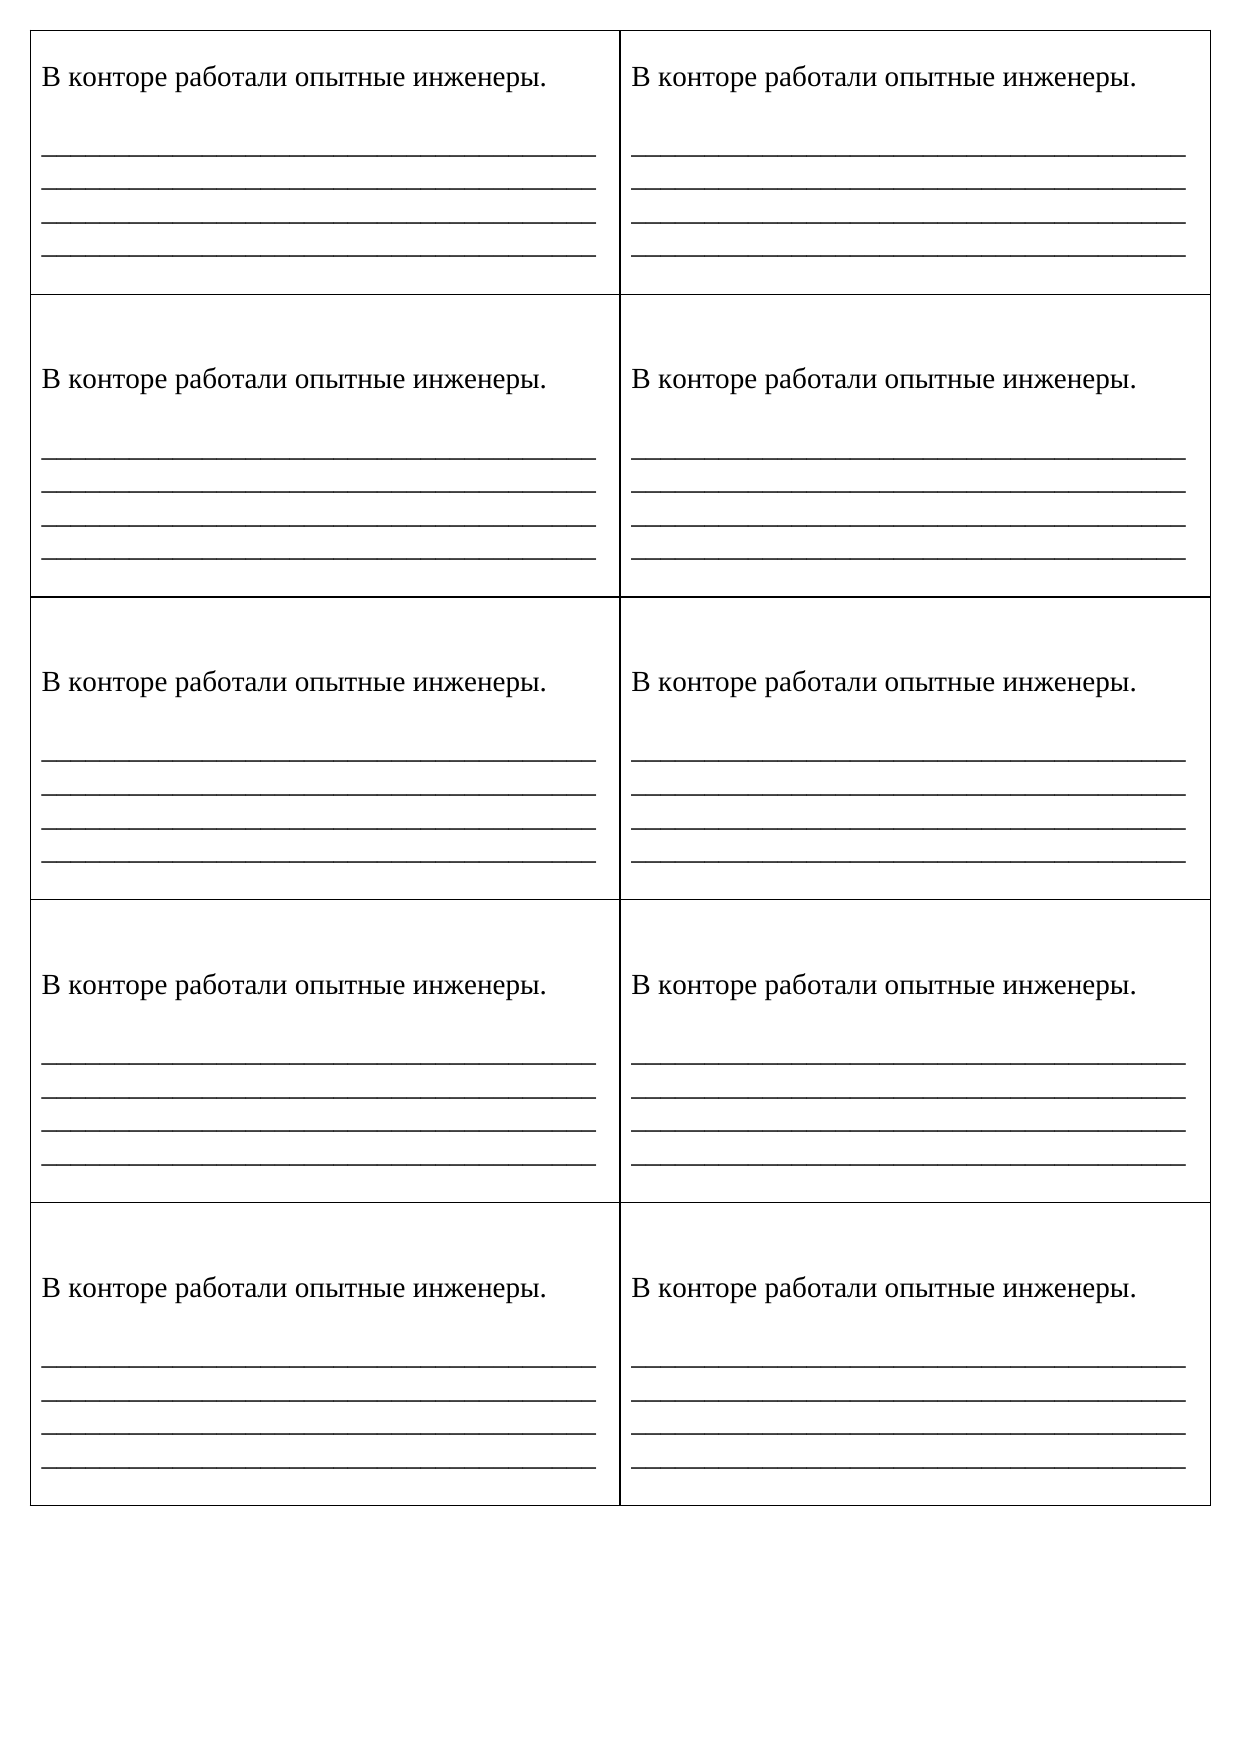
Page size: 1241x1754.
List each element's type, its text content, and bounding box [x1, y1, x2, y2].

table_cell В конторе работали опытные инженеры. ______________________________________ ______________________________________ ______________________________________ ______________________________________ [31, 1203, 619, 1505]
table_cell В конторе работали опытные инженеры. ______________________________________ ______________________________________ ______________________________________ ______________________________________ [31, 900, 619, 1202]
table_cell В конторе работали опытные инженеры. ______________________________________ ______________________________________ ______________________________________ ______________________________________ [621, 598, 1210, 899]
table_cell В конторе работали опытные инженеры. ______________________________________ ______________________________________ ______________________________________ ______________________________________ [621, 295, 1210, 596]
table_header В конторе работали опытные инженеры. ______________________________________ ______________________________________ ______________________________________ ______________________________________ [31, 31, 619, 293]
table_cell В конторе работали опытные инженеры. ______________________________________ ______________________________________ ______________________________________ ______________________________________ [31, 598, 619, 899]
table_cell В конторе работали опытные инженеры. ______________________________________ ______________________________________ ______________________________________ ______________________________________ [621, 900, 1210, 1202]
table_cell В конторе работали опытные инженеры. ______________________________________ ______________________________________ ______________________________________ ______________________________________ [621, 1203, 1210, 1505]
table_cell В конторе работали опытные инженеры. ______________________________________ ______________________________________ ______________________________________ ______________________________________ [31, 295, 619, 596]
table_header В конторе работали опытные инженеры. ______________________________________ ______________________________________ ______________________________________ ______________________________________ [621, 31, 1210, 293]
